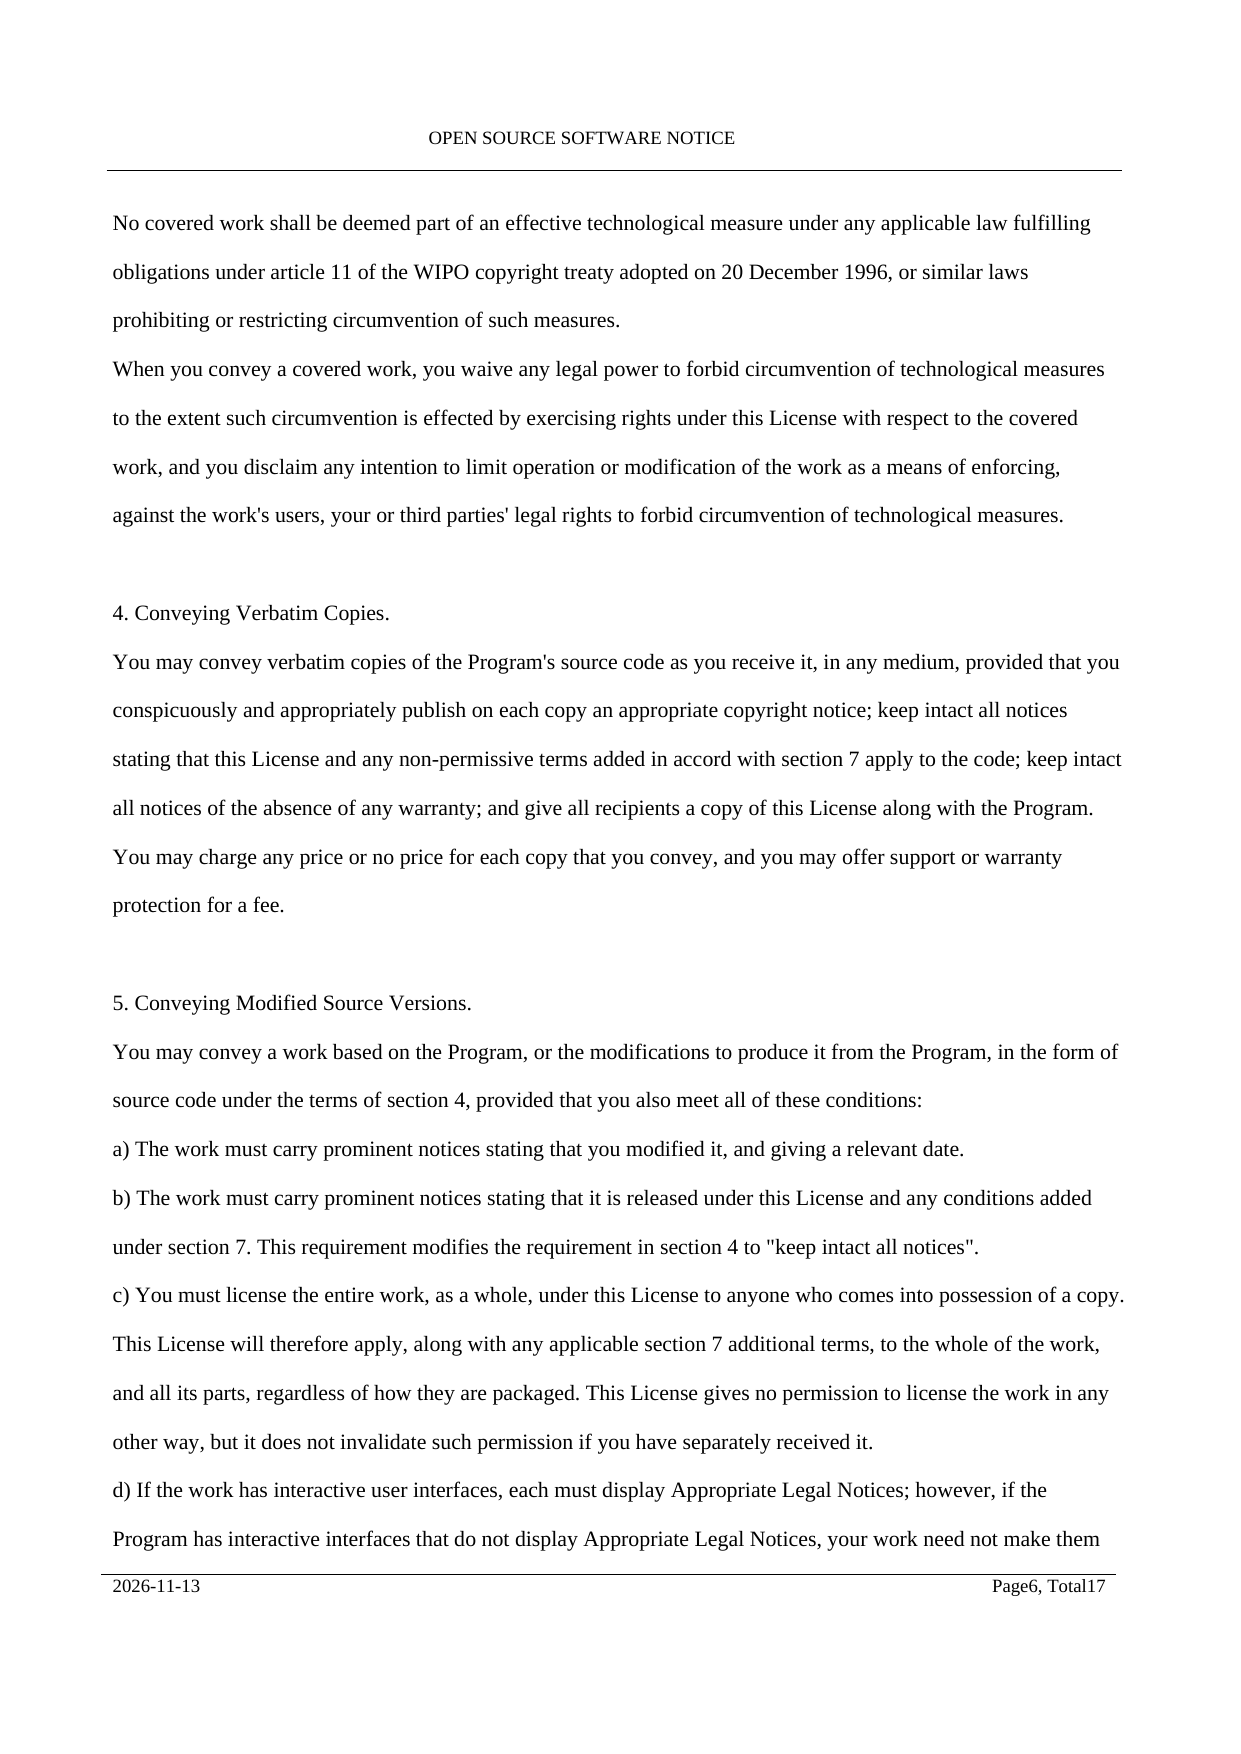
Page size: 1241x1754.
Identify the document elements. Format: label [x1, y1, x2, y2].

text [112, 206, 1128, 1555]
